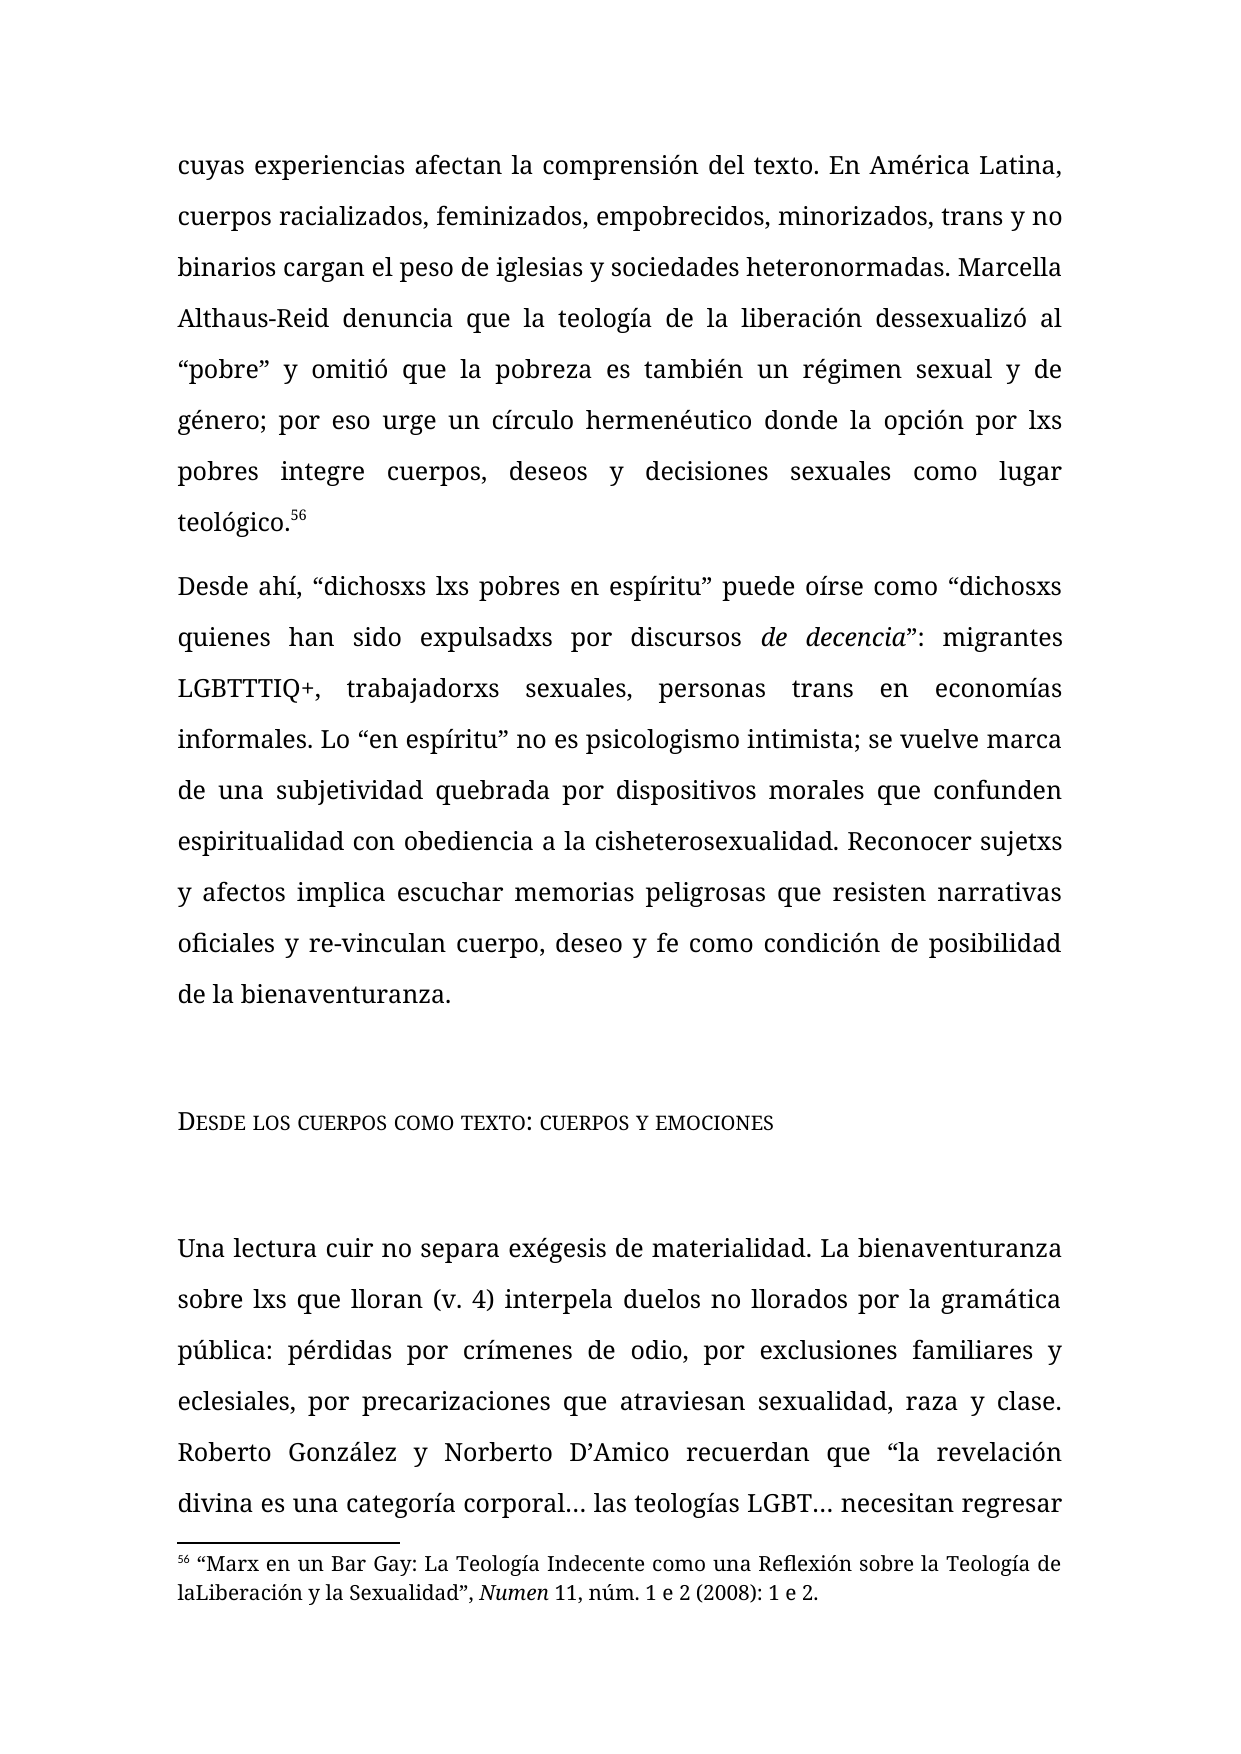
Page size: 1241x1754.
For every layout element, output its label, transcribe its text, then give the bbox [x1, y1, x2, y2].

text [177, 1231, 1063, 1520]
text Desde ahí, “dichosxs lxs pobres en espíritu” puede oírse como “dichosxs quienes han sido expulsadxs por discursos de decencia”: migrantes LGBTTTIQ+, trabajadorxs sexuales, personas trans en economías informales. Lo “en espíritu” no es psicologismo intimista; se vuelve marca de una subjetividad quebrada por dispositivos morales que confunden espiritualidad con obediencia a la cisheterosexualidad. Reconocer sujetxs y afectos implica escuchar memorias peligrosas que resisten narrativas oficiales y re-vinculan cuerpo, deseo y fe como condición de posibilidad de la bienaventuranza. [177, 568, 1063, 1011]
text Desde los cuerpos como texto: cuerpos y emociones [177, 1104, 1063, 1138]
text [177, 148, 1063, 539]
